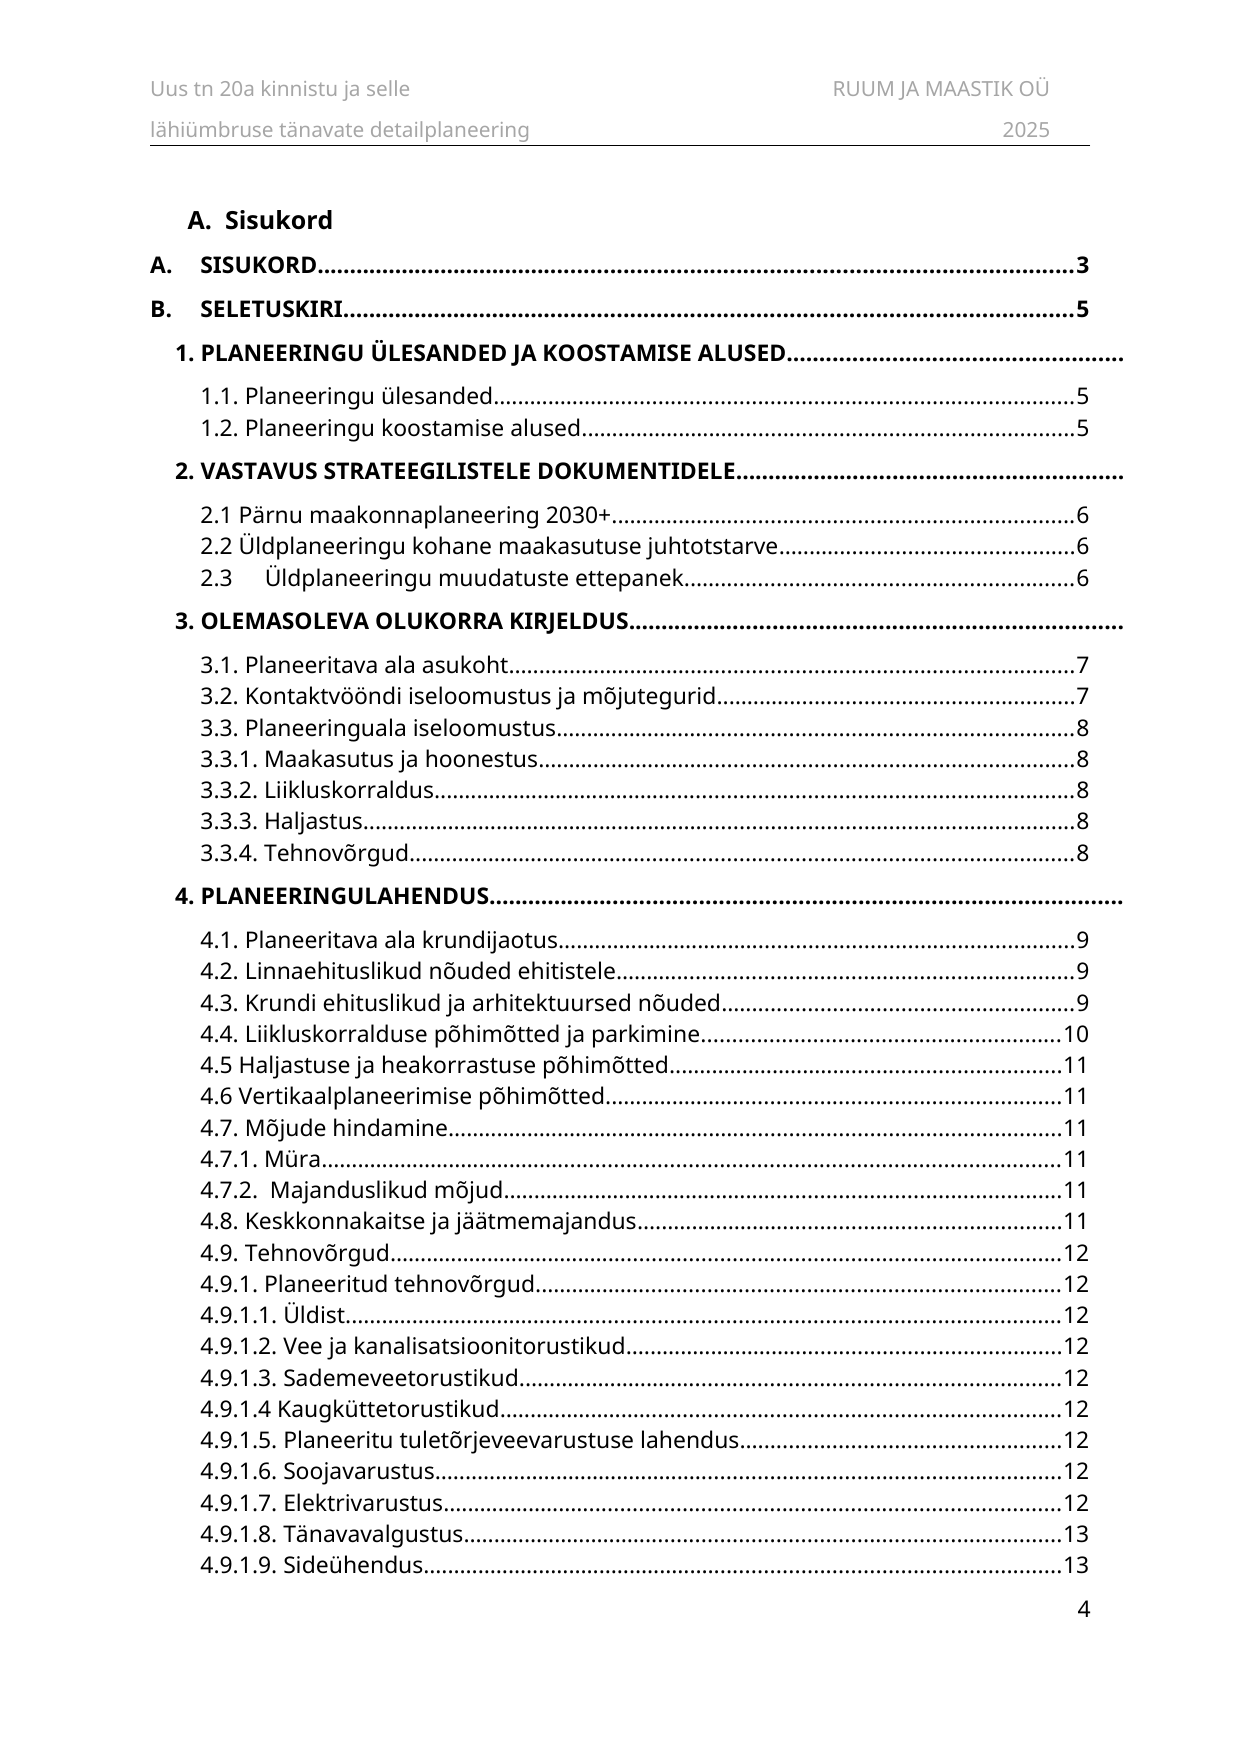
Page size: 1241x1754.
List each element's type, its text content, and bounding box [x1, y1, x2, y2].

text 4.9.1. Planeeritud tehnovõrgud 12 [200, 1268, 1090, 1299]
text 4.9.1.6. Soojavarustus 12 [200, 1455, 1090, 1487]
text 1.2. Planeeringu koostamise alused 5 [200, 412, 1090, 443]
subtitle Sisukord [187, 202, 1090, 237]
text 4.9.1.9. Sideühendus 13 [200, 1549, 1090, 1580]
text 2.2 Üldplaneeringu kohane maakasutuse juhtotstarve 6 [200, 530, 1090, 562]
text 4.7.2. Majanduslikud mõjud 11 [200, 1174, 1090, 1205]
text 4.7. Mõjude hindamine 11 [200, 1112, 1090, 1143]
text 4.9.1.2. Vee ja kanalisatsioonitorustikud 12 [200, 1330, 1090, 1362]
text 2.3 Üldplaneeringu muudatuste ettepanek 6 [200, 562, 1090, 593]
text 3.3.1. Maakasutus ja hoonestus 8 [200, 743, 1090, 774]
text 4.9.1.1. Üldist 12 [200, 1299, 1090, 1330]
text 4.5 Haljastuse ja heakorrastuse põhimõtted 11 [200, 1049, 1090, 1080]
text 1. PLANEERINGU ÜLESANDED JA KOOSTAMISE ALUSED 5 [175, 337, 1090, 368]
text 4.3. Krundi ehituslikud ja arhitektuursed nõuded 9 [200, 987, 1090, 1018]
text 3.3.3. Haljastus 8 [200, 805, 1090, 837]
text 4.9.1.5. Planeeritu tuletõrjeveevarustuse lahendus 12 [200, 1424, 1090, 1455]
text 3.3.2. Liikluskorraldus 8 [200, 774, 1090, 805]
text 4.2. Linnaehituslikud nõuded ehitistele 9 [200, 955, 1090, 987]
text 3. OLEMASOLEVA OLUKORRA KIRJELDUS 7 [175, 605, 1090, 637]
text 1.1. Planeeringu ülesanded 5 [200, 380, 1090, 412]
text 4.1. Planeeritava ala krundijaotus 9 [200, 924, 1090, 955]
text 3.3. Planeeringuala iseloomustus 8 [200, 712, 1090, 743]
text 3.1. Planeeritava ala asukoht 7 [200, 649, 1090, 680]
text 2.1 Pärnu maakonnaplaneering 2030+ 6 [200, 499, 1090, 530]
text 3.2. Kontaktvööndi iseloomustus ja mõjutegurid 7 [200, 680, 1090, 712]
text A. Sisukord 3 [150, 249, 1090, 280]
text 3.3.4. Tehnovõrgud 8 [200, 837, 1090, 868]
text 4.9.1.8. Tänavavalgustus 13 [200, 1518, 1090, 1549]
text 4.8. Keskkonnakaitse ja jäätmemajandus 11 [200, 1205, 1090, 1237]
text 2. VASTAVUS STRATEEGILISTELE DOKUMENTIDELE 6 [175, 455, 1090, 487]
text 4.9.1.4 Kaugküttetorustikud 12 [200, 1393, 1090, 1424]
text 4. PLANEERINGULAHENDUS 9 [175, 880, 1090, 912]
text 4.7.1. Müra 11 [200, 1143, 1090, 1174]
text B. SELETUSKIRI 5 [150, 293, 1090, 324]
text 4.9.1.7. Elektrivarustus 12 [200, 1487, 1090, 1518]
text 4.9.1.3. Sademeveetorustikud 12 [200, 1362, 1090, 1393]
text 4.6 Vertikaalplaneerimise põhimõtted 11 [200, 1080, 1090, 1112]
text 4.9. Tehnovõrgud 12 [200, 1237, 1090, 1268]
text 4.4. Liikluskorralduse põhimõtted ja parkimine 10 [200, 1018, 1090, 1049]
